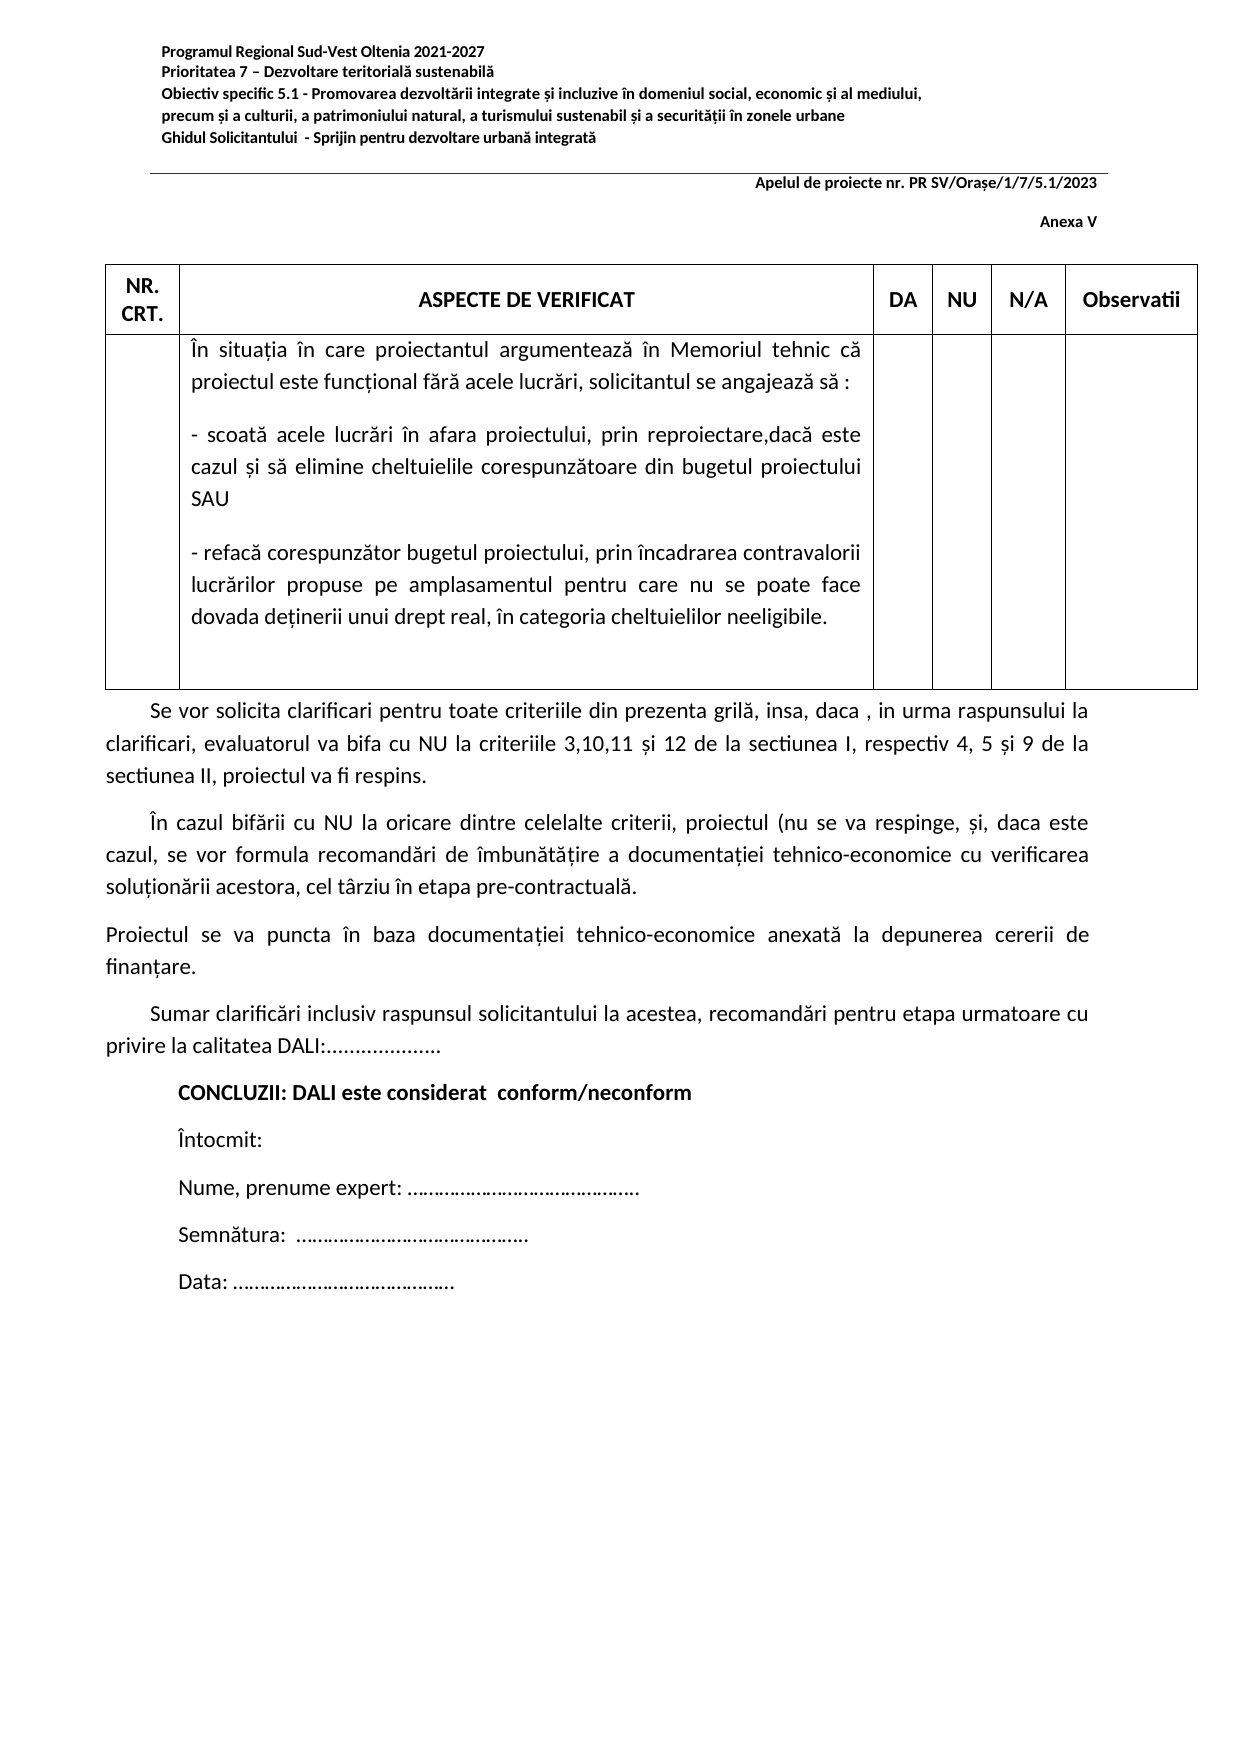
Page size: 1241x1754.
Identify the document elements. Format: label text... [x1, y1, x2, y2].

text Data: …………………………………… [178, 1267, 1090, 1295]
table_cell [933, 335, 991, 689]
table_cell [874, 335, 932, 689]
table_header N/A [992, 265, 1065, 334]
text Sumar clarificări inclusiv raspunsul solicitantului la acestea, recomandări pentru etapa urmatoare cu privire la calitatea DALI:.................... [106, 999, 1090, 1059]
text Se vor solicita clarificari pentru toate criteriile din prezenta grilă, insa, daca , in urma raspunsului la clarificari, evaluatorul va bifa cu NU la criteriile 3,10,11 şi 12 de la sectiunea I, respectiv 4, 5 și 9 de la sectiunea II, proiectul va fi respins. [106, 697, 1090, 789]
text Întocmit: [178, 1126, 1090, 1154]
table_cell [180, 335, 873, 689]
table_cell [1066, 335, 1197, 689]
table_header ASPECTE DE VERIFICAT [180, 265, 873, 334]
text Nume, prenume expert: …………………………………….. [178, 1173, 1090, 1201]
table_header Observatii [1066, 265, 1197, 334]
table_header NU [933, 265, 991, 334]
text Semnătura: …………………………………….. [178, 1220, 1090, 1248]
table_header DA [874, 265, 932, 334]
table_header NR. CRT. [106, 265, 179, 334]
text Proiectul se va puncta în baza documentației tehnico-economice anexată la depunerea cererii de finanțare. [106, 920, 1090, 980]
table_cell [992, 335, 1065, 689]
text În cazul bifării cu NU la oricare dintre celelalte criterii, proiectul (nu se va respinge, și, daca este cazul, se vor formula recomandări de îmbunătățire a documentației tehnico-economice cu verificarea soluţionării acestora, cel târziu în etapa pre-contractuală. [106, 808, 1090, 901]
text CONCLUZII: DALI este considerat conform/neconform [178, 1078, 1090, 1106]
table_cell [106, 335, 179, 689]
